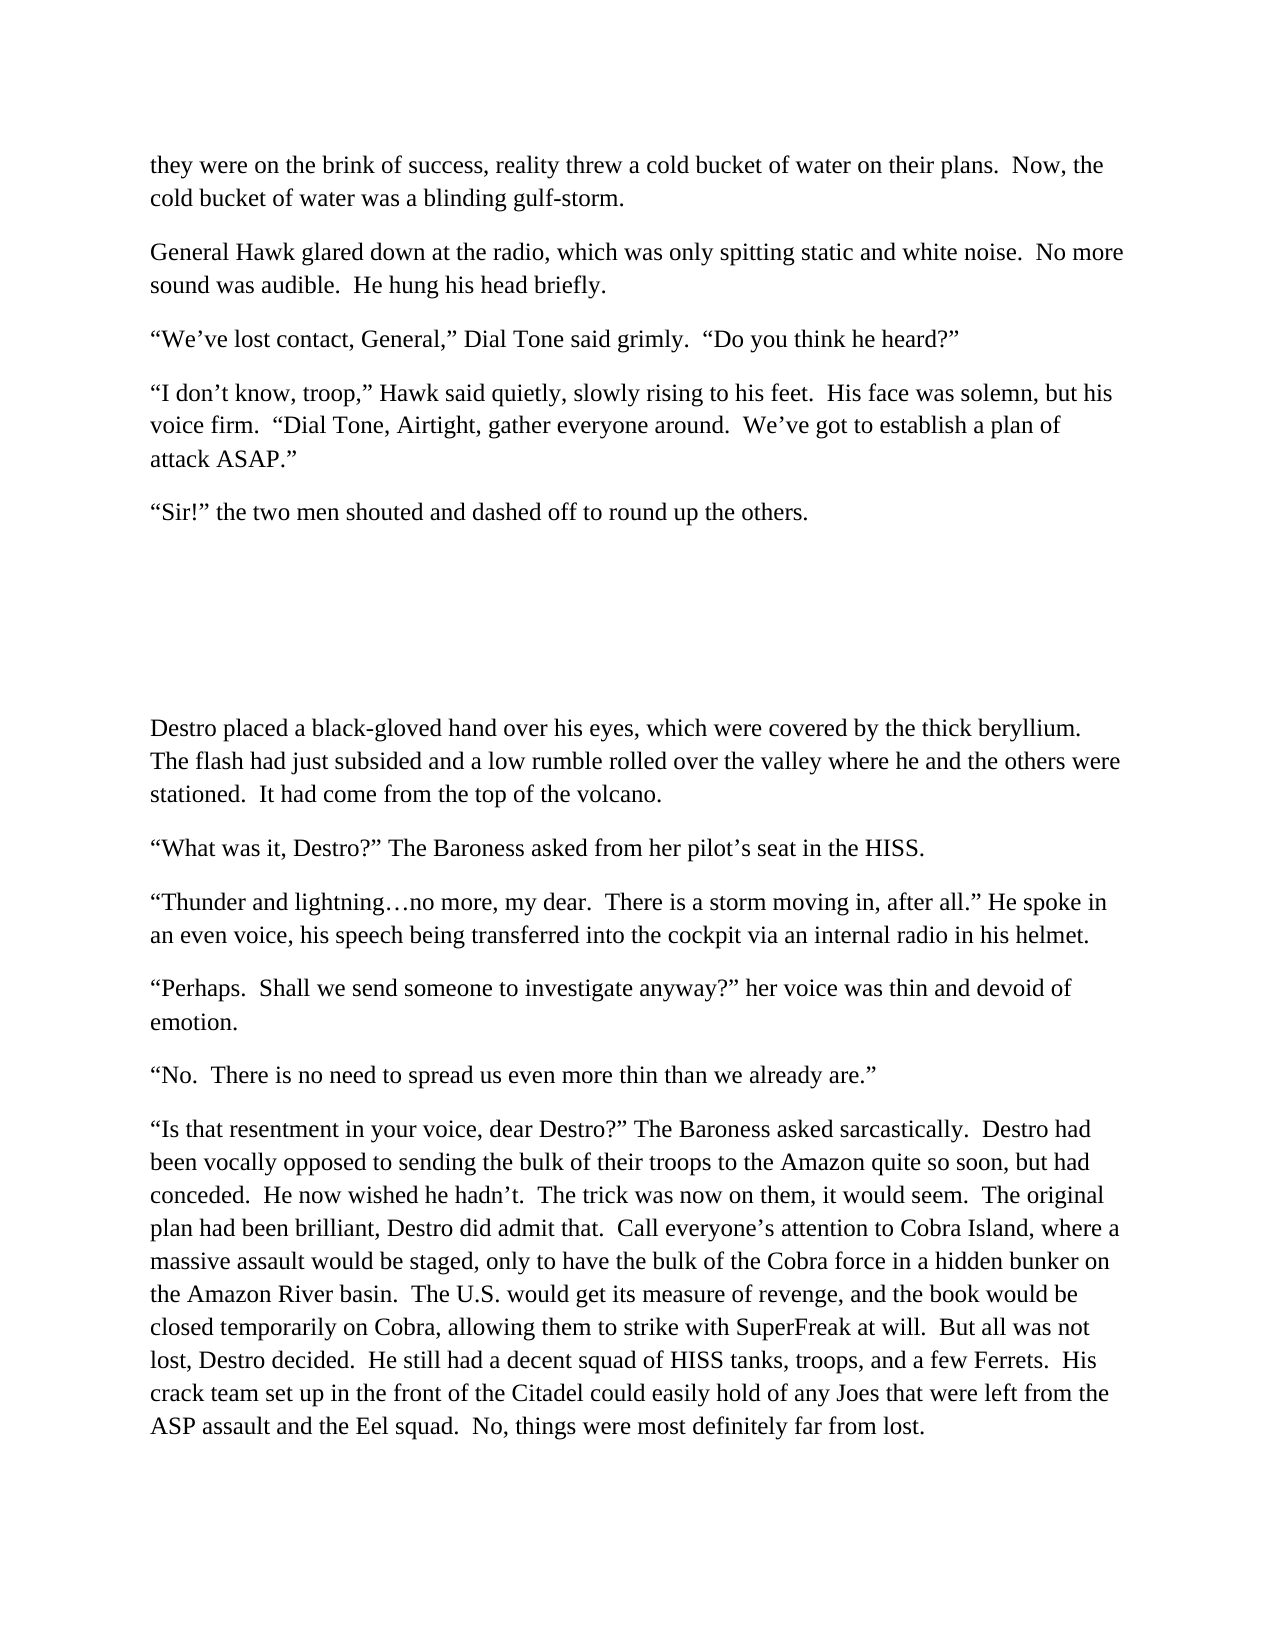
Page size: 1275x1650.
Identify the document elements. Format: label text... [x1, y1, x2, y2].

text “I don’t know, troop,” Hawk said quietly, slowly rising to his feet. His face was solemn, but his voice firm. “Dial Tone, Airtight, gather everyone around. We’ve got to establish a plan of attack ASAP.” [150, 378, 1125, 472]
text “No. There is no need to spread us even more thin than we already are.” [150, 1060, 1125, 1089]
text “Is that resentment in your voice, dear Destro?” The Baroness asked sarcastically. Destro had been vocally opposed to sending the bulk of their troops to the Amazon quite so soon, but had conceded. He now wished he hadn’t. The trick was now on them, it would seem. The original plan had been brilliant, Destro did admit that. Call everyone’s attention to Cobra Island, where a massive assault would be staged, only to have the bulk of the Cobra force in a hidden bunker on the Amazon River basin. The U.S. would get its measure of revenge, and the book would be closed temporarily on Cobra, allowing them to strike with SuperFreak at will. But all was not lost, Destro decided. He still had a decent squad of HISS tanks, troops, and a few Ferrets. His crack team set up in the front of the Citadel could easily hold of any Joes that were left from the ASP assault and the Eel squad. No, things were most definitely far from lost. [150, 1114, 1125, 1440]
text “Thunder and lightning…no more, my dear. There is a storm moving in, after all.” He spoke in an even voice, his speech being transferred into the cockpit via an internal radio in his helmet. [150, 887, 1125, 948]
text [150, 150, 1125, 212]
text “We’ve lost contact, General,” Dial Tone said grimly. “Do you think he heard?” [150, 324, 1125, 352]
text “Sir!” the two men shouted and dashed off to round up the others. [150, 497, 1125, 526]
text “Perhaps. Shall we send someone to investigate anyway?” her voice was thin and devoid of emotion. [150, 973, 1125, 1035]
text Destro placed a black-gloved hand over his eyes, which were covered by the thick beryllium. The flash had just subsided and a low rumble rolled over the valley where he and the others were stationed. It had come from the top of the volcano. [150, 713, 1125, 808]
text General Hawk glared down at the radio, which was only spitting static and white noise. No more sound was audible. He hung his head briefly. [150, 237, 1125, 299]
text “What was it, Destro?” The Baroness asked from her pilot’s seat in the HISS. [150, 833, 1125, 862]
